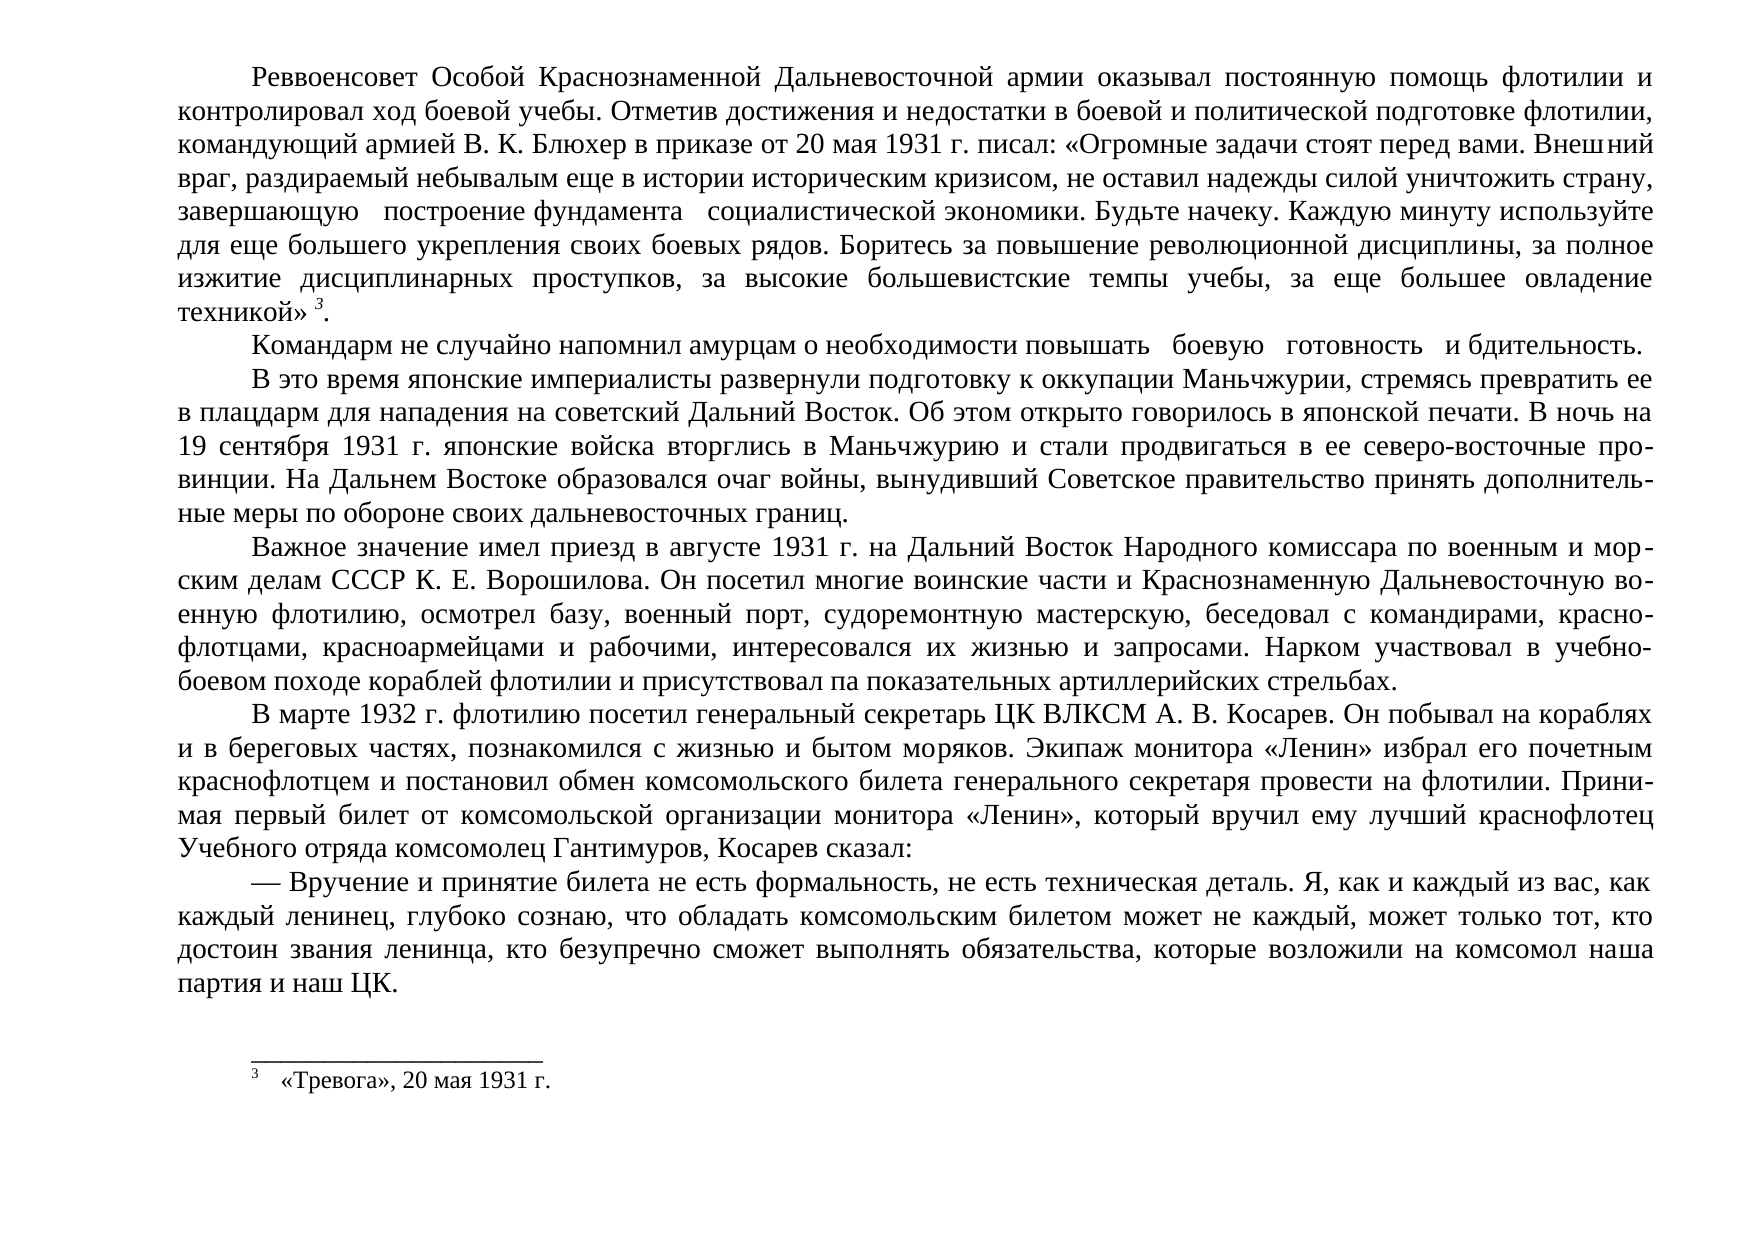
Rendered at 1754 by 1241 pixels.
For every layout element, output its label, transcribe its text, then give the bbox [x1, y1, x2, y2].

text В это время японские империалисты развернули подготовку к оккупации Маньчжурии, стремясь превратить ее в плацдарм для нападения на советский Дальний Восток. Об этом открыто говорилось в японской печати. В ночь на 19 сентября 1931 г. японские войска вторглись в Маньчжурию и стали продвигаться в ее северо-восточные провинции. На Дальнем Востоке образовался очаг войны, вынудивший Советское правительство принять дополнительные меры по обороне своих дальневосточных границ. [177, 361, 1654, 529]
text Командарм не случайно напомнил амурцам о необходимости повышать боевую готовность и бдительность. [177, 327, 1654, 361]
text — Вручение и принятие билета не есть формальность, не есть техническая деталь. Я, как и каждый из вас, как каждый ленинец, глубоко сознаю, что обладать комсомольским билетом может не каждый, может только тот, кто достоин звания ленинца, кто безупречно сможет выполнять обязательства, которые возложили на комсомол наша партия и наш ЦК. [177, 864, 1654, 998]
text Реввоенсовет Особой Краснознаменной Дальневосточной армии оказывал постоянную помощь флотилии и контролировал ход боевой учебы. Отметив достижения и недостатки в боевой и политической подготовке флотилии, командующий армией В. К. Блюхер в приказе от 20 мая 1931 г. писал: «Огромные задачи стоят перед вами. Внешний враг, раздираемый небывалым еще в истории историческим кризисом, не оставил надежды силой уничтожить страну, завершающую построение фундамента социалистической экономики. Будьте начеку. Каждую минуту используйте для еще большего укрепления своих боевых рядов. Боритесь за повышение революционной дисциплины, за полное изжитие дисциплинарных проступков, за высокие большевистские темпы учебы, за еще большее овладение техникой» 3. [177, 59, 1654, 327]
text ____________________ [177, 1032, 1654, 1065]
text 3 «Тревога», 20 мая 1931 г. [177, 1065, 1654, 1094]
text Важное значение имел приезд в августе 1931 г. на Дальний Восток Народного комиссара по военным и морским делам СССР К. Е. Ворошилова. Он посетил многие воинские части и Краснознаменную Дальневосточную военную флотилию, осмотрел базу, военный порт, судоремонтную мастерскую, беседовал с командирами, краснофлотцами, красноармейцами и рабочими, интересовался их жизнью и запросами. Нарком участвовал в учебно-боевом походе кораблей флотилии и присутствовал па показательных артиллерийских стрельбах. [177, 529, 1654, 696]
text В марте 1932 г. флотилию посетил генеральный секретарь ЦК ВЛКСМ А. В. Косарев. Он побывал на кораблях и в береговых частях, познакомился с жизнью и бытом моряков. Экипаж монитора «Ленин» избрал его почетным краснофлотцем и постановил обмен комсомольского билета генерального секретаря провести на флотилии. Принимая первый билет от комсомольской организации монитора «Ленин», который вручил ему лучший краснофлотец Учебного отряда комсомолец Гантимуров, Косарев сказал: [177, 696, 1654, 864]
